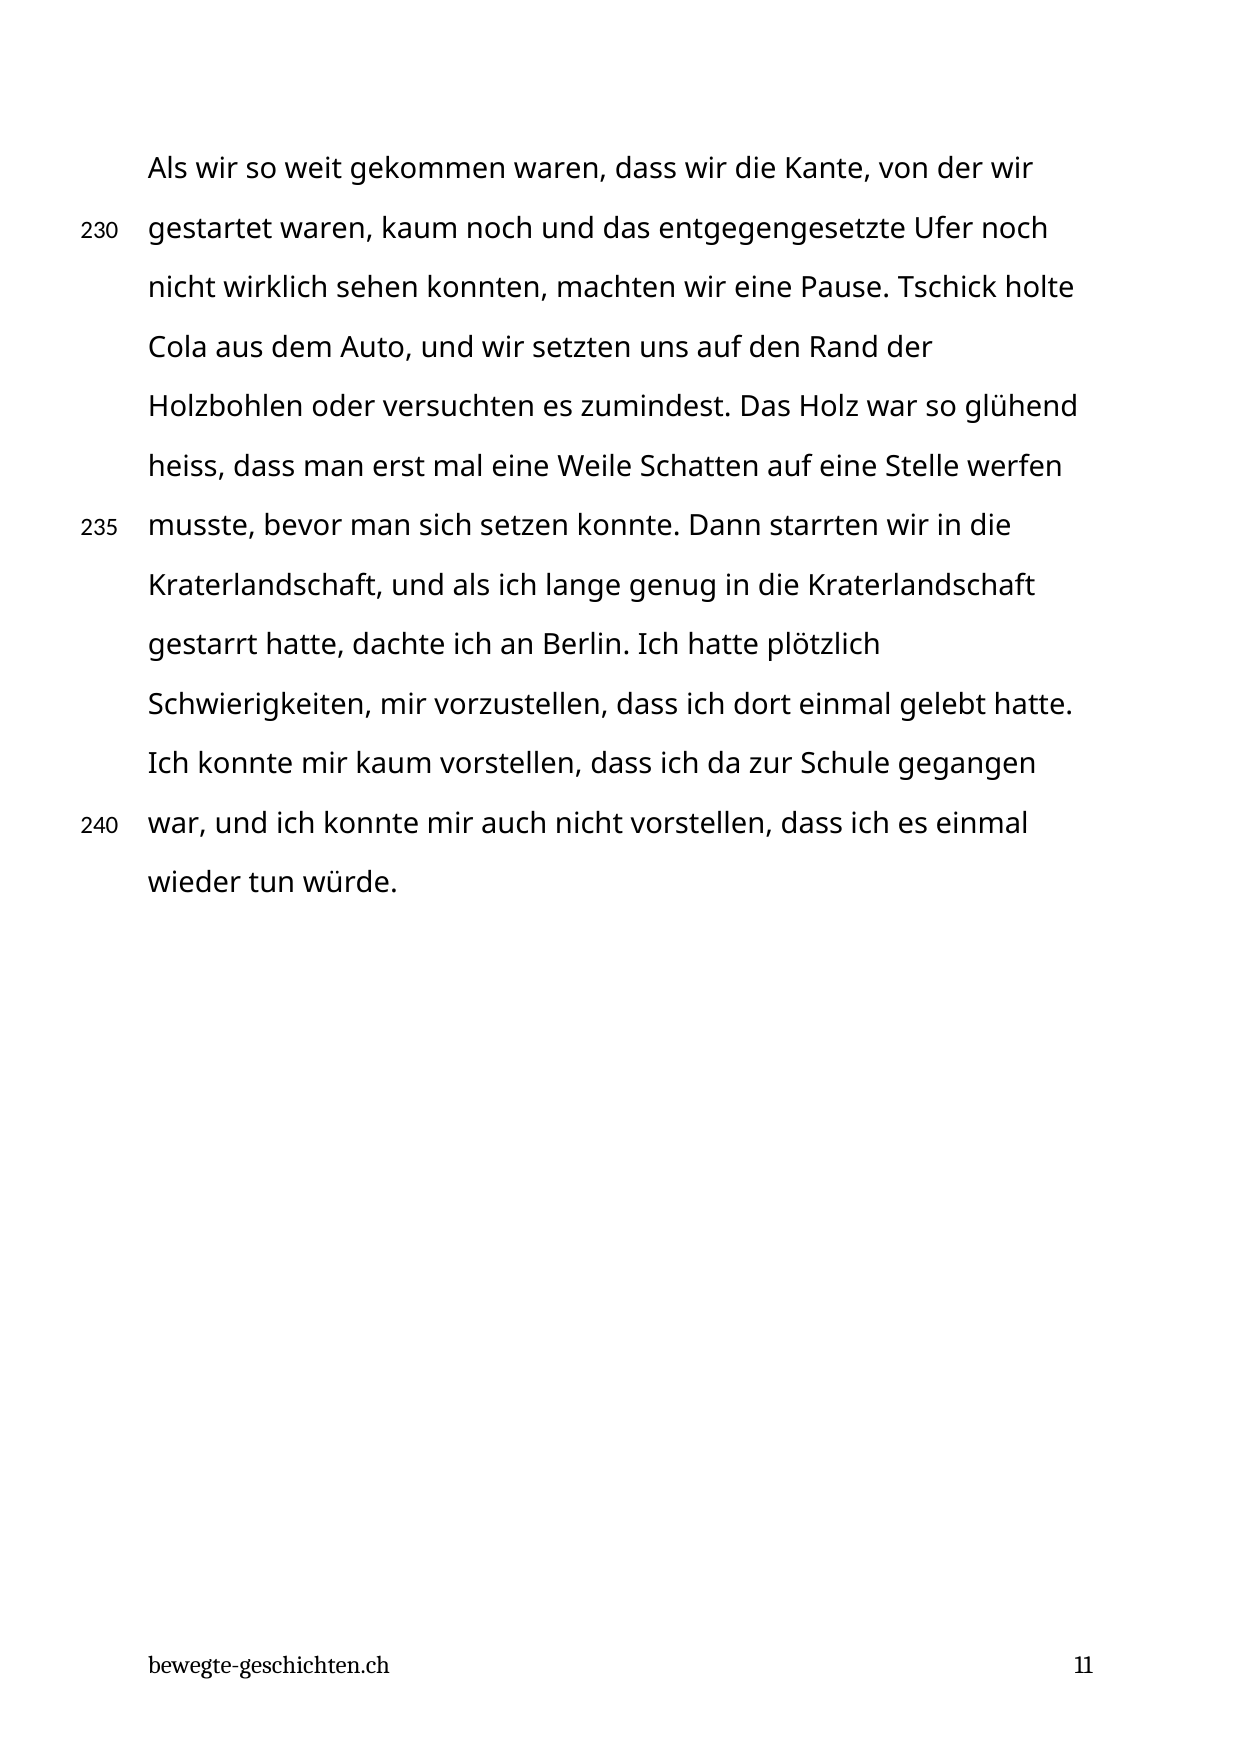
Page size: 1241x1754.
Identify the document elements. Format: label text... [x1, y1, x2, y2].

text Als wir so weit gekommen waren, dass wir die Kante, von der wir gestartet waren, kaum noch und das entgegengesetzte Ufer noch nicht wirklich sehen konnten, machten wir eine Pause. Tschick holte Cola aus dem Auto, und wir setzten uns auf den Rand der Holzbohlen oder versuchten es zumindest. Das Holz war so glühend heiss, dass man erst mal eine Weile Schatten auf eine Stelle werfen musste, bevor man sich setzen konnte. Dann starrten wir in die Kraterlandschaft, und als ich lange genug in die Kraterlandschaft gestarrt hatte, dachte ich an Berlin. Ich hatte plötzlich Schwierigkeiten, mir vorzustellen, dass ich dort einmal gelebt hatte. Ich konnte mir kaum vorstellen, dass ich da zur Schule gegangen war, und ich konnte mir auch nicht vorstellen, dass ich es einmal wieder tun würde. [148, 148, 1092, 901]
